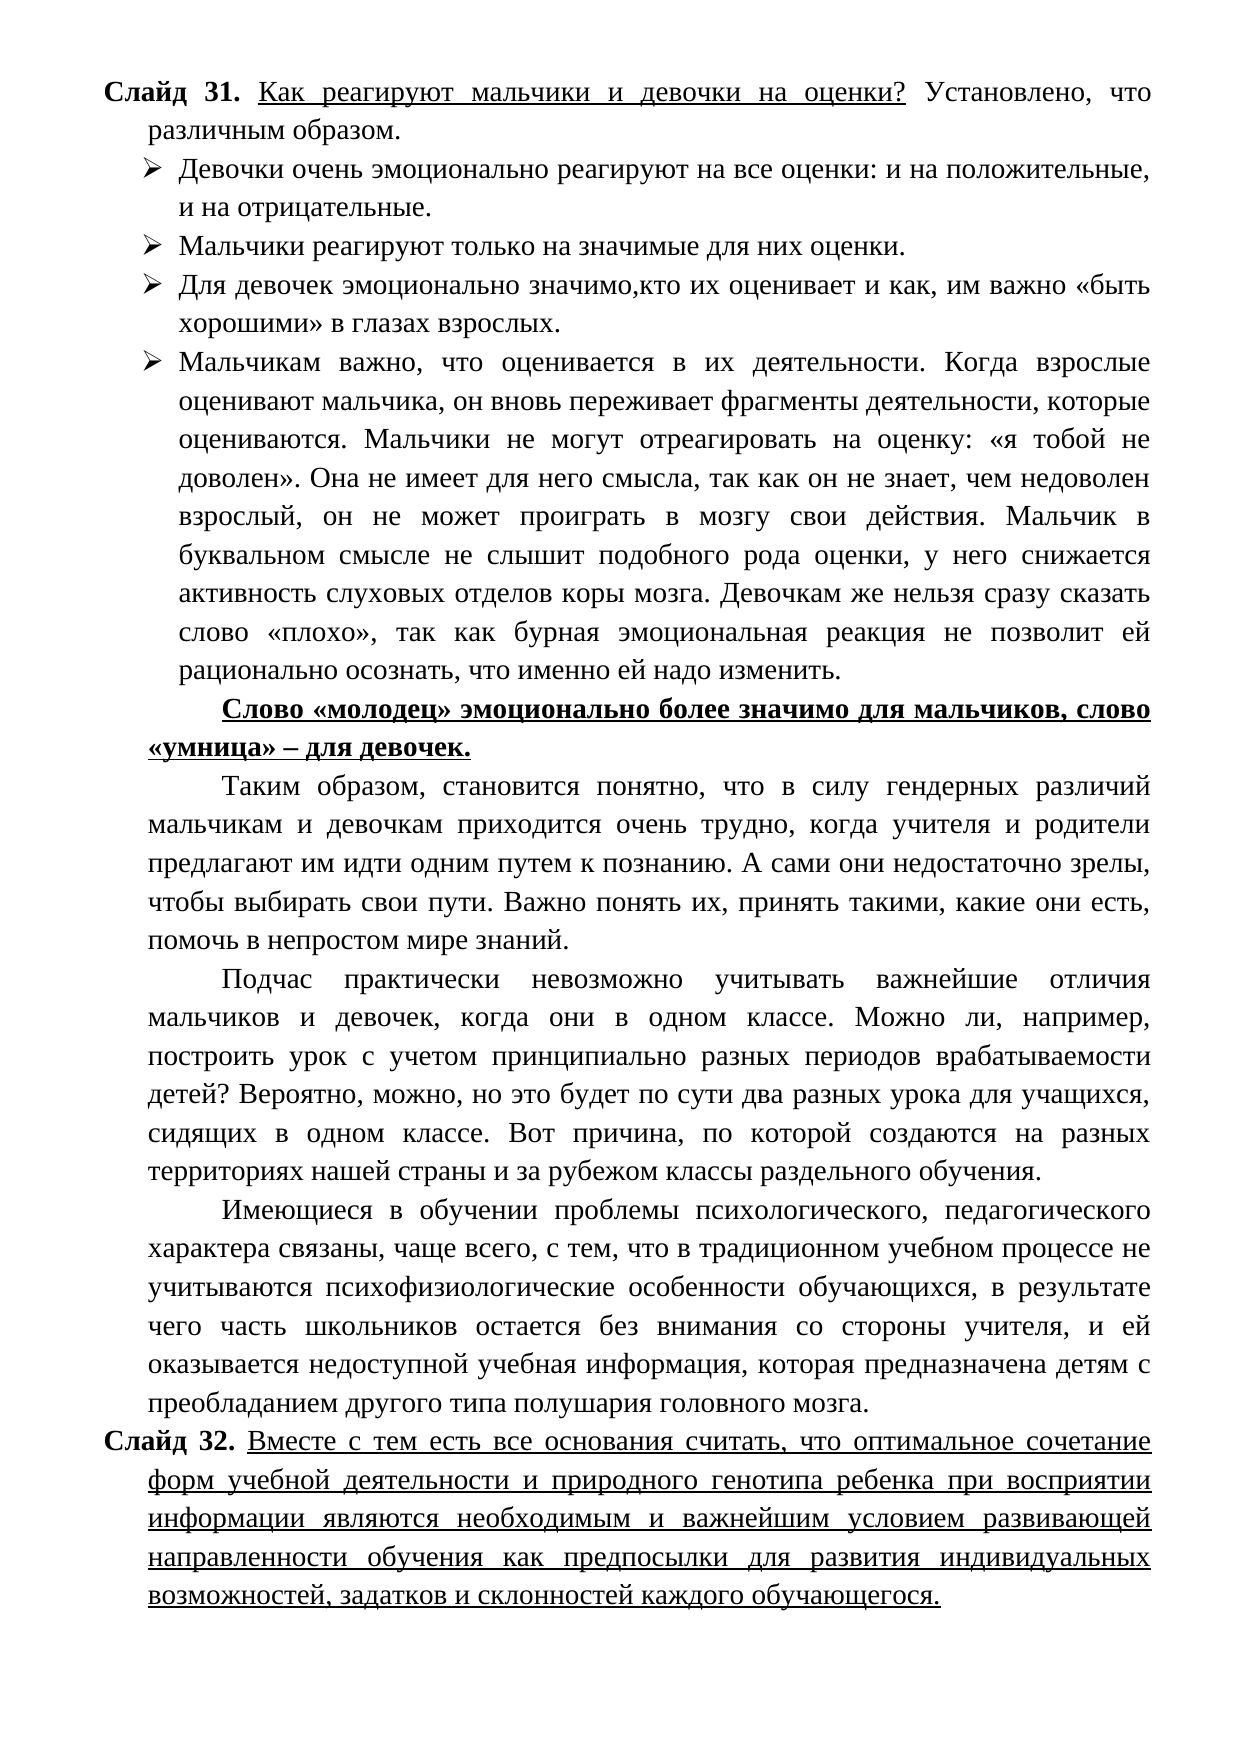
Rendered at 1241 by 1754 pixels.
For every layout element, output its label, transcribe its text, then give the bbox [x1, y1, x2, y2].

text Слайд 32. Вместе с тем есть все основания считать, что оптимальное сочетание форм учебной деятельности и природного генотипа ребенка при восприятии информации являются необходимым и важнейшим условием развивающей направленности обучения как предпосылки для развития индивидуальных возможностей, задатков и склонностей каждого обучающегося. [103, 1423, 1152, 1611]
text Подчас практически невозможно учитывать важнейшие отличия мальчиков и девочек, когда они в одном классе. Можно ли, например, построить урок с учетом принципиально разных периодов врабатываемости детей? Вероятно, можно, но это будет по сути два разных урока для учащихся, сидящих в одном классе. Вот причина, по которой создаются на разных территориях нашей страны и за рубежом классы раздельного обучения. [148, 961, 1152, 1187]
list Мальчикам важно, что оценивается в их деятельности. Когда взрослые оценивают мальчика, он вновь переживает фрагменты деятельности, которые оцениваются. Мальчики не могут отреагировать на оценку: «я тобой не доволен». Она не имеет для него смысла, так как он не знает, чем недоволен взрослый, он не может проиграть в мозгу свои действия. Мальчик в буквальном смысле не слышит подобного рода оценки, у него снижается активность слуховых отделов коры мозга. Девочкам же нельзя сразу сказать слово «плохо», так как бурная эмоциональная реакция не позволит ей рационально осознать, что именно ей надо изменить. [141, 344, 1152, 686]
text Имеющиеся в обучении проблемы психологического, педагогического характера связаны, чаще всего, с тем, что в традиционном учебном процессе не учитываются психофизиологические особенности обучающихся, в результате чего часть школьников остается без внимания со стороны учителя, и ей оказывается недоступной учебная информация, которая предназначена детям с преобладанием другого типа полушария головного мозга. [148, 1192, 1152, 1418]
list Девочки очень эмоционально реагируют на все оценки: и на положительные, и на отрицательные. [141, 151, 1152, 223]
list Мальчики реагируют только на значимые для них оценки. [141, 228, 1152, 262]
text Таким образом, становится понятно, что в силу гендерных различий мальчикам и девочкам приходится очень трудно, когда учителя и родители предлагают им идти одним путем к познанию. А сами они недостаточно зрелы, чтобы выбирать свои пути. Важно понять их, принять такими, какие они есть, помочь в непростом мире знаний. [148, 768, 1152, 956]
list Для девочек эмоционально значимо,кто их оценивает и как, им важно «быть хорошими» в глазах взрослых. [141, 267, 1152, 339]
text Слово «молодец» эмоционально более значимо для мальчиков, слово «умница» – для девочек. [148, 691, 1152, 763]
text Слайд 31. Как реагируют мальчики и девочки на оценки? Установлено, что различным образом. [103, 74, 1152, 146]
